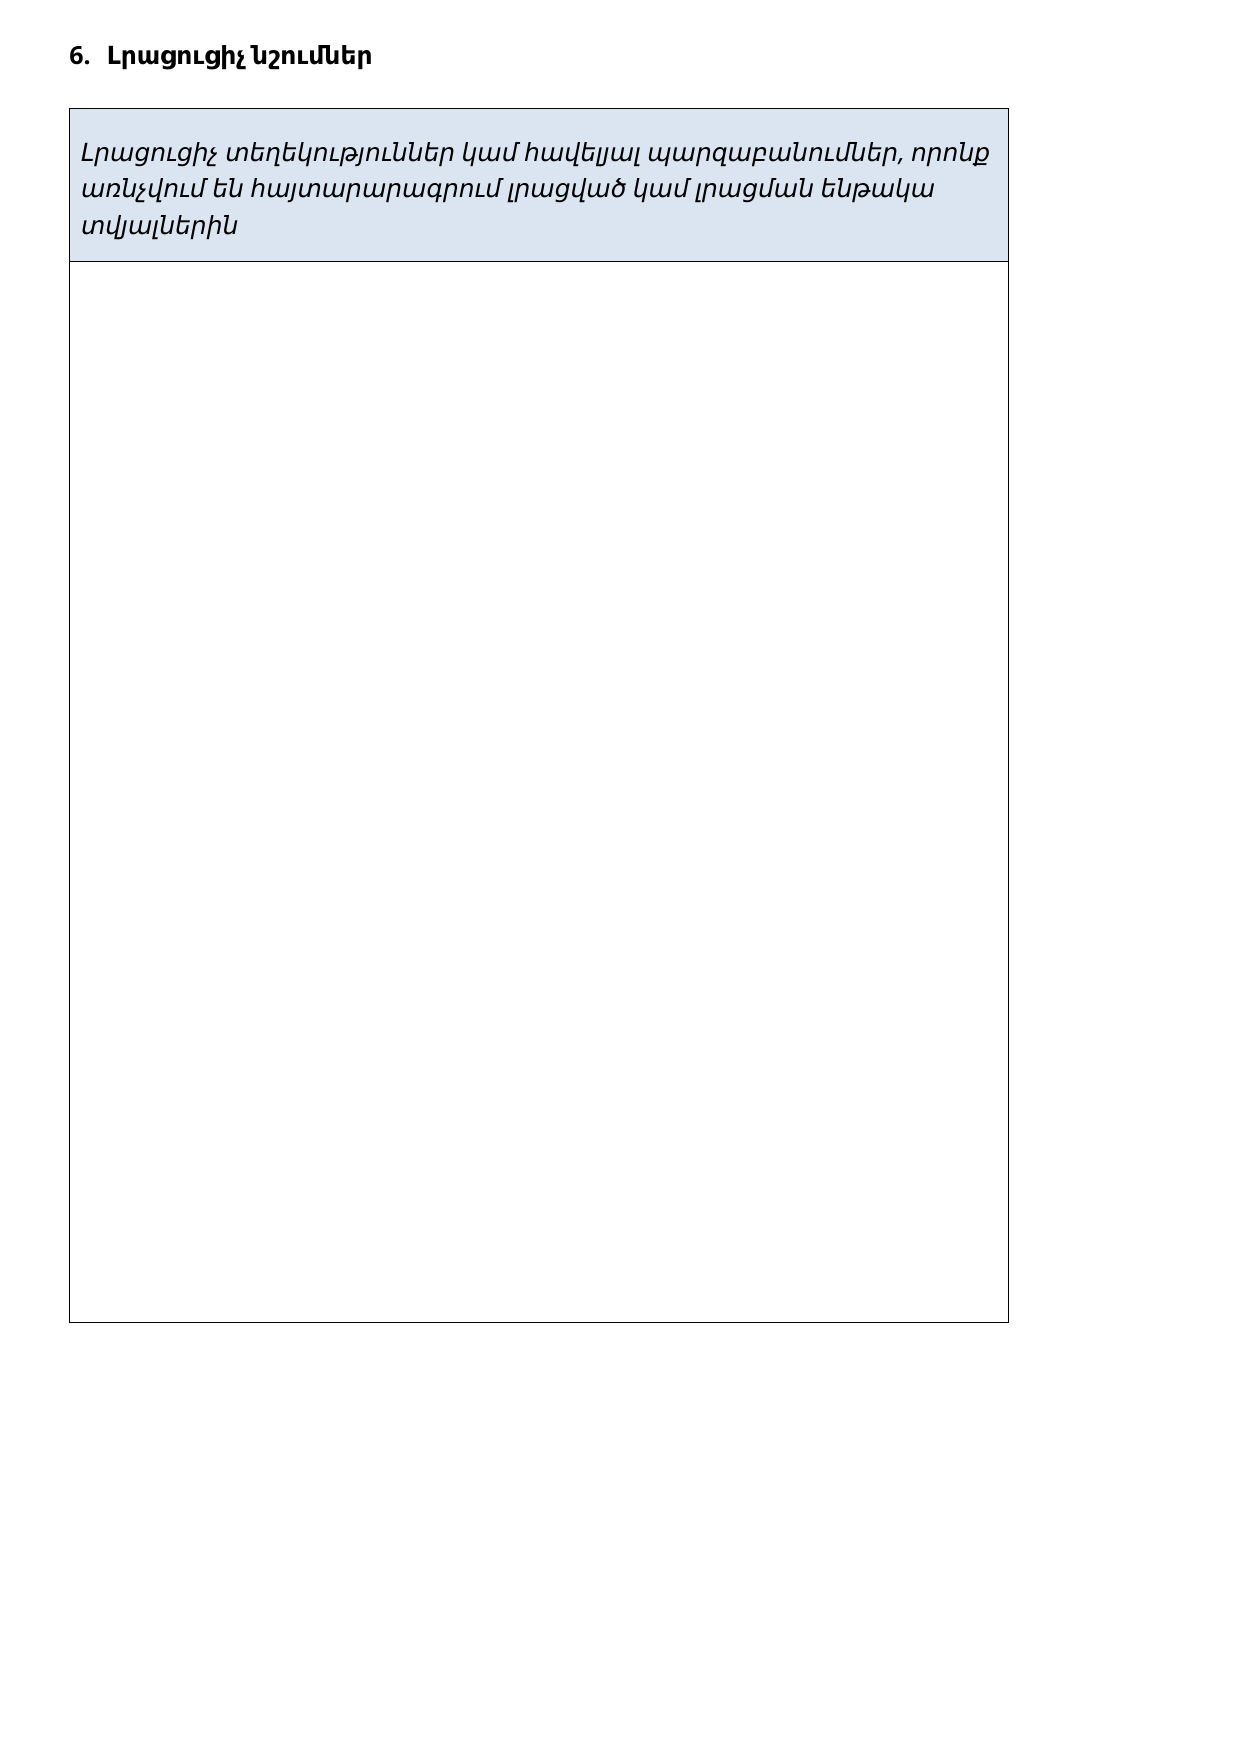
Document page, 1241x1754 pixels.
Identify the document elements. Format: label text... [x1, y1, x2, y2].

list Լրացուցիչ նշումներ [69, 37, 1167, 72]
table_cell [70, 262, 1008, 1322]
table_header Լրացուցիչ տեղեկություններ կամ հավելյալ պարզաբանումներ, որոնք առնչվում են հայտարարագրում լրացված կամ լրացման ենթակա տվյալներին [70, 109, 1008, 261]
